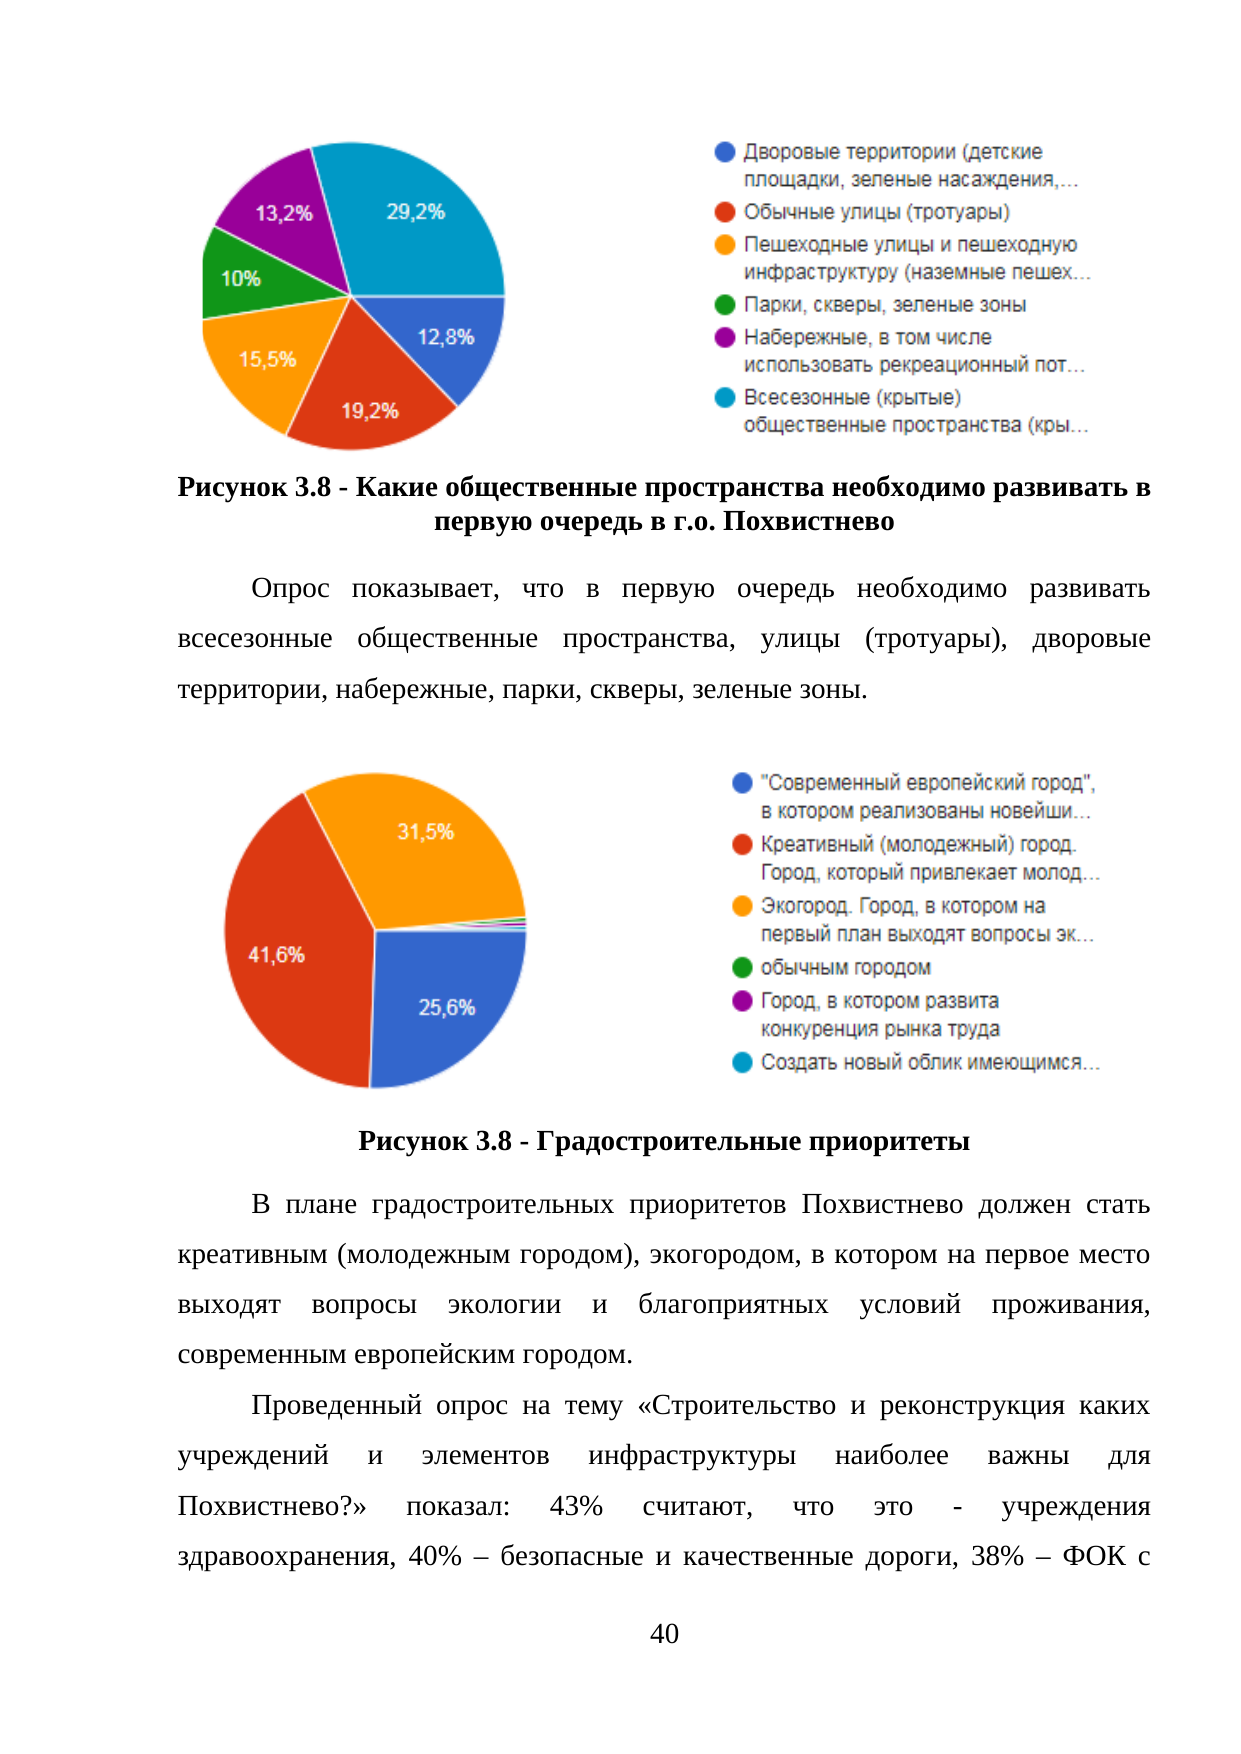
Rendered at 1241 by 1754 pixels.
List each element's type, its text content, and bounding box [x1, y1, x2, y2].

text Опрос показывает, что в первую очередь необходимо развивать всесезонные общественные пространства, улицы (тротуары), дворовые территории, набережные, парки, скверы, зеленые зоны. [177, 570, 1152, 704]
picture [202, 118, 1127, 470]
text В плане градостроительных приоритетов Похвистнево должен стать креативным (молодежным городом), экогородом, в котором на первое место выходят вопросы экологии и благоприятных условий проживания, современным европейским городом. [177, 1186, 1152, 1370]
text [177, 1387, 1152, 1571]
picture [177, 771, 1152, 1098]
text Рисунок 3.8 - Какие общественные пространства необходимо развивать в первую очередь в г.о. Похвистнево [177, 469, 1152, 537]
text Рисунок 3.8 - Градостроительные приоритеты [177, 1123, 1152, 1157]
